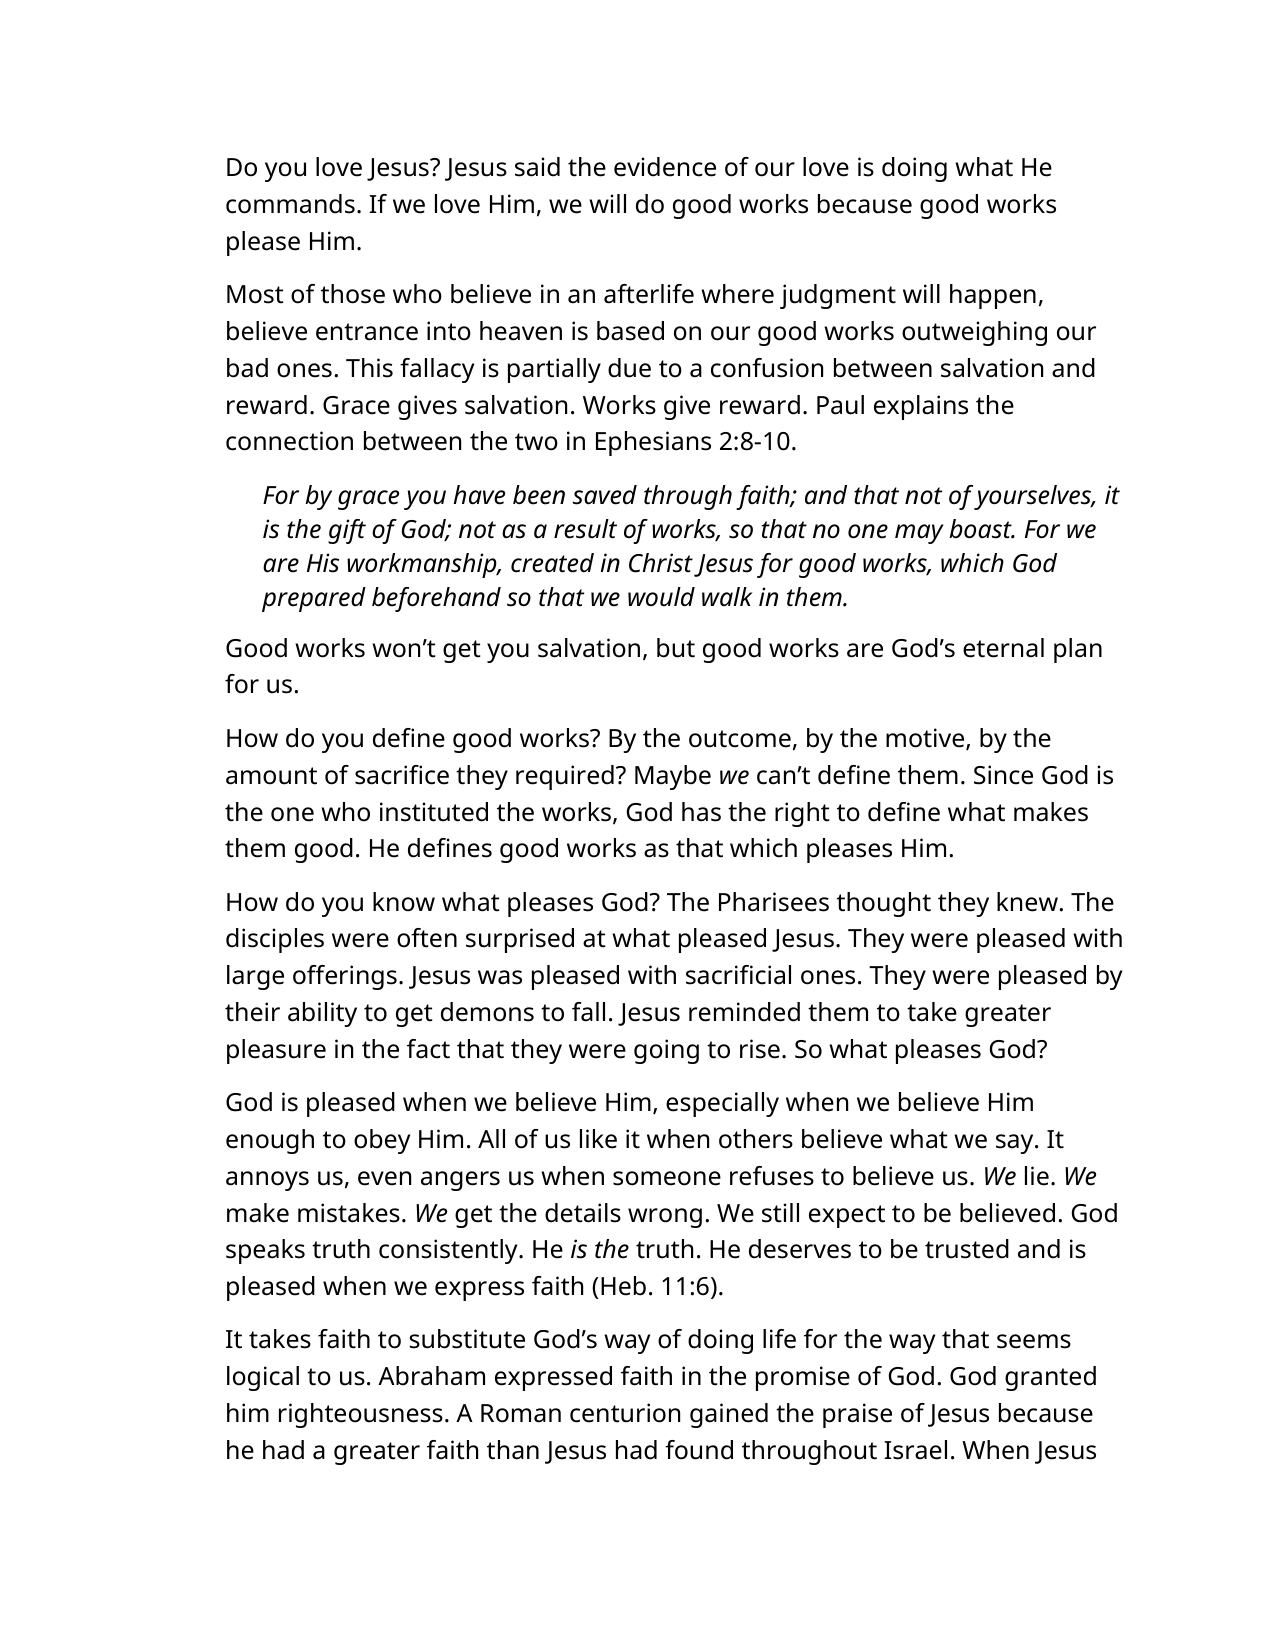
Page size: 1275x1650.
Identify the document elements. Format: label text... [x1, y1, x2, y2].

text How do you know what pleases God? The Pharisees thought they knew. The disciples were often surprised at what pleased Jesus. They were pleased with large offerings. Jesus was pleased with sacrificial ones. They were pleased by their ability to get demons to fall. Jesus reminded them to take greater pleasure in the fact that they were going to rise. So what pleases God? [225, 884, 1125, 1066]
text For by grace you have been saved through faith; and that not of yourselves, it is the gift of God; not as a result of works, so that no one may boast. For we are His workmanship, created in Christ Jesus for good works, which God prepared beforehand so that we would walk in them. [262, 477, 1125, 614]
text God is pleased when we believe Him, especially when we believe Him enough to obey Him. All of us like it when others believe what we say. It annoys us, even angers us when someone refuses to believe us. We lie. We make mistakes. We get the details wrong. We still expect to be believed. God speaks truth consistently. He is the truth. He deserves to be trusted and is pleased when we express faith (Heb. 11:6). [225, 1085, 1125, 1303]
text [225, 1322, 1125, 1467]
text Most of those who believe in an afterlife where judgment will happen, believe entrance into heaven is based on our good works outweighing our bad ones. This fallacy is partially due to a confusion between salvation and reward. Grace gives salvation. Works give reward. Paul explains the connection between the two in Ephesians 2:8-10. [225, 277, 1125, 458]
text How do you define good works? By the outcome, by the motive, by the amount of sacrifice they required? Maybe we can’t define them. Since God is the one who instituted the works, God has the right to define what makes them good. He defines good works as that which pleases Him. [225, 721, 1125, 865]
text Do you love Jesus? Jesus said the evidence of our love is doing what He commands. If we love Him, we will do good works because good works please Him. [225, 150, 1125, 258]
text Good works won’t get you salvation, but good works are God’s eternal plan for us. [225, 630, 1125, 701]
